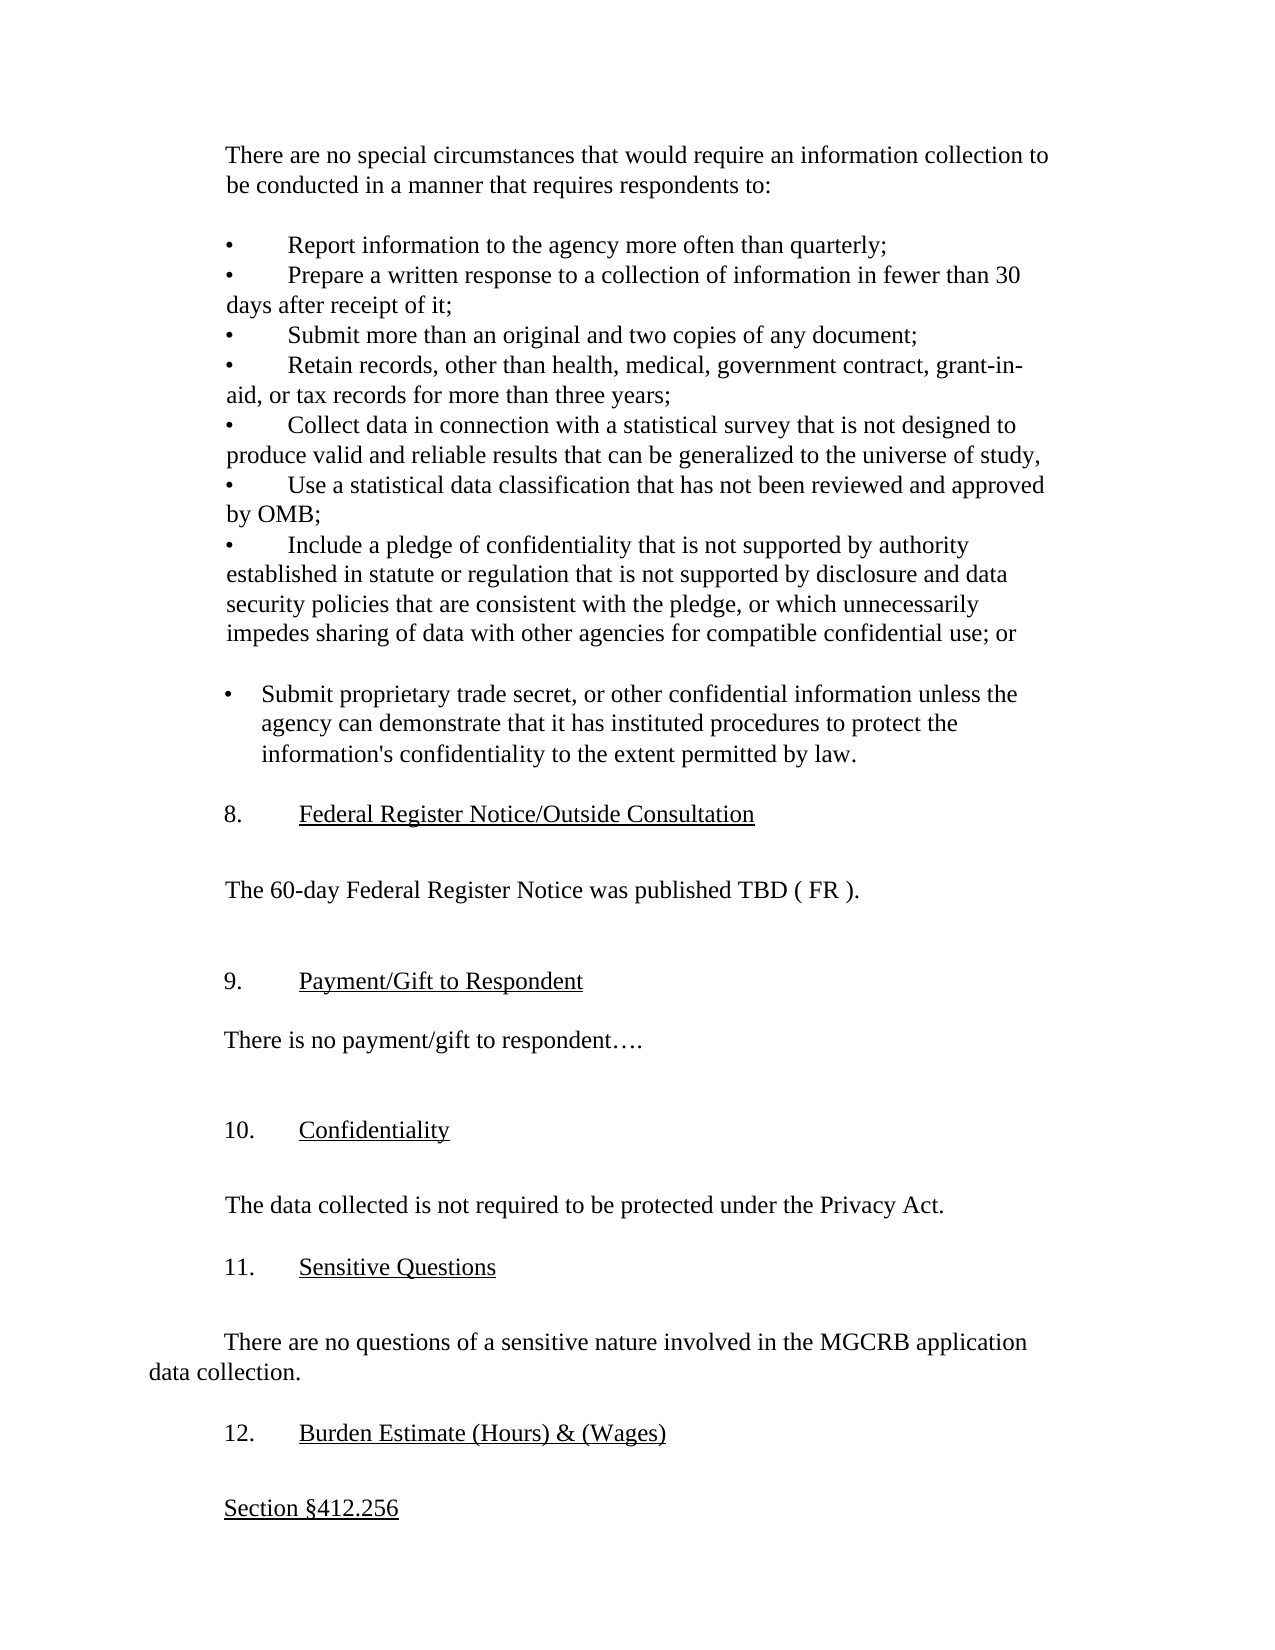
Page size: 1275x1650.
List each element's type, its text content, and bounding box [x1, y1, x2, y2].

list Submit proprietary trade secret, or other confidential information unless the agency can demonstrate that it has instituted procedures to protect the information's confidentiality to the extent permitted by law. [223, 679, 1062, 768]
text Section §412.256 [223, 1493, 1052, 1522]
list Federal Register Notice/Outside Consultation [223, 799, 1052, 828]
list Confidentiality [223, 1115, 1052, 1143]
text There are no special circumstances that would require an information collection to be conducted in a manner that requires respondents to: [225, 140, 1057, 198]
text There are no questions of a sensitive nature involved in the MGCRB application data collection. [148, 1327, 1057, 1385]
text There is no payment/gift to respondent…. [223, 1025, 1052, 1054]
text • Retain records, other than health, medical, government contract, grant-in-aid, or tax records for more than three years; [225, 350, 1057, 409]
list Payment/Gift to Respondent [223, 966, 1052, 995]
text • Use a statistical data classification that has not been reviewed and approved by OMB; [225, 470, 1057, 528]
text • Include a pledge of confidentiality that is not supported by authority established in statute or regulation that is not supported by disclosure and data security policies that are consistent with the pledge, or which unnecessarily impedes sharing of data with other agencies for compatible confidential use; or [225, 530, 1057, 647]
text • Submit more than an original and two copies of any document; [225, 320, 1057, 349]
text • Prepare a written response to a collection of information in fewer than 30 days after receipt of it; [225, 260, 1057, 319]
text The 60-day Federal Register Notice was published TBD ( FR ). [225, 875, 1057, 904]
text • Collect data in connection with a statistical survey that is not designed to produce valid and reliable results that can be generalized to the universe of study, [225, 410, 1057, 468]
text The data collected is not required to be protected under the Privacy Act. [225, 1190, 1057, 1219]
text • Report information to the agency more often than quarterly; [225, 230, 1057, 259]
list Burden Estimate (Hours) & (Wages) [223, 1418, 1052, 1447]
list Sensitive Questions [223, 1252, 1052, 1280]
